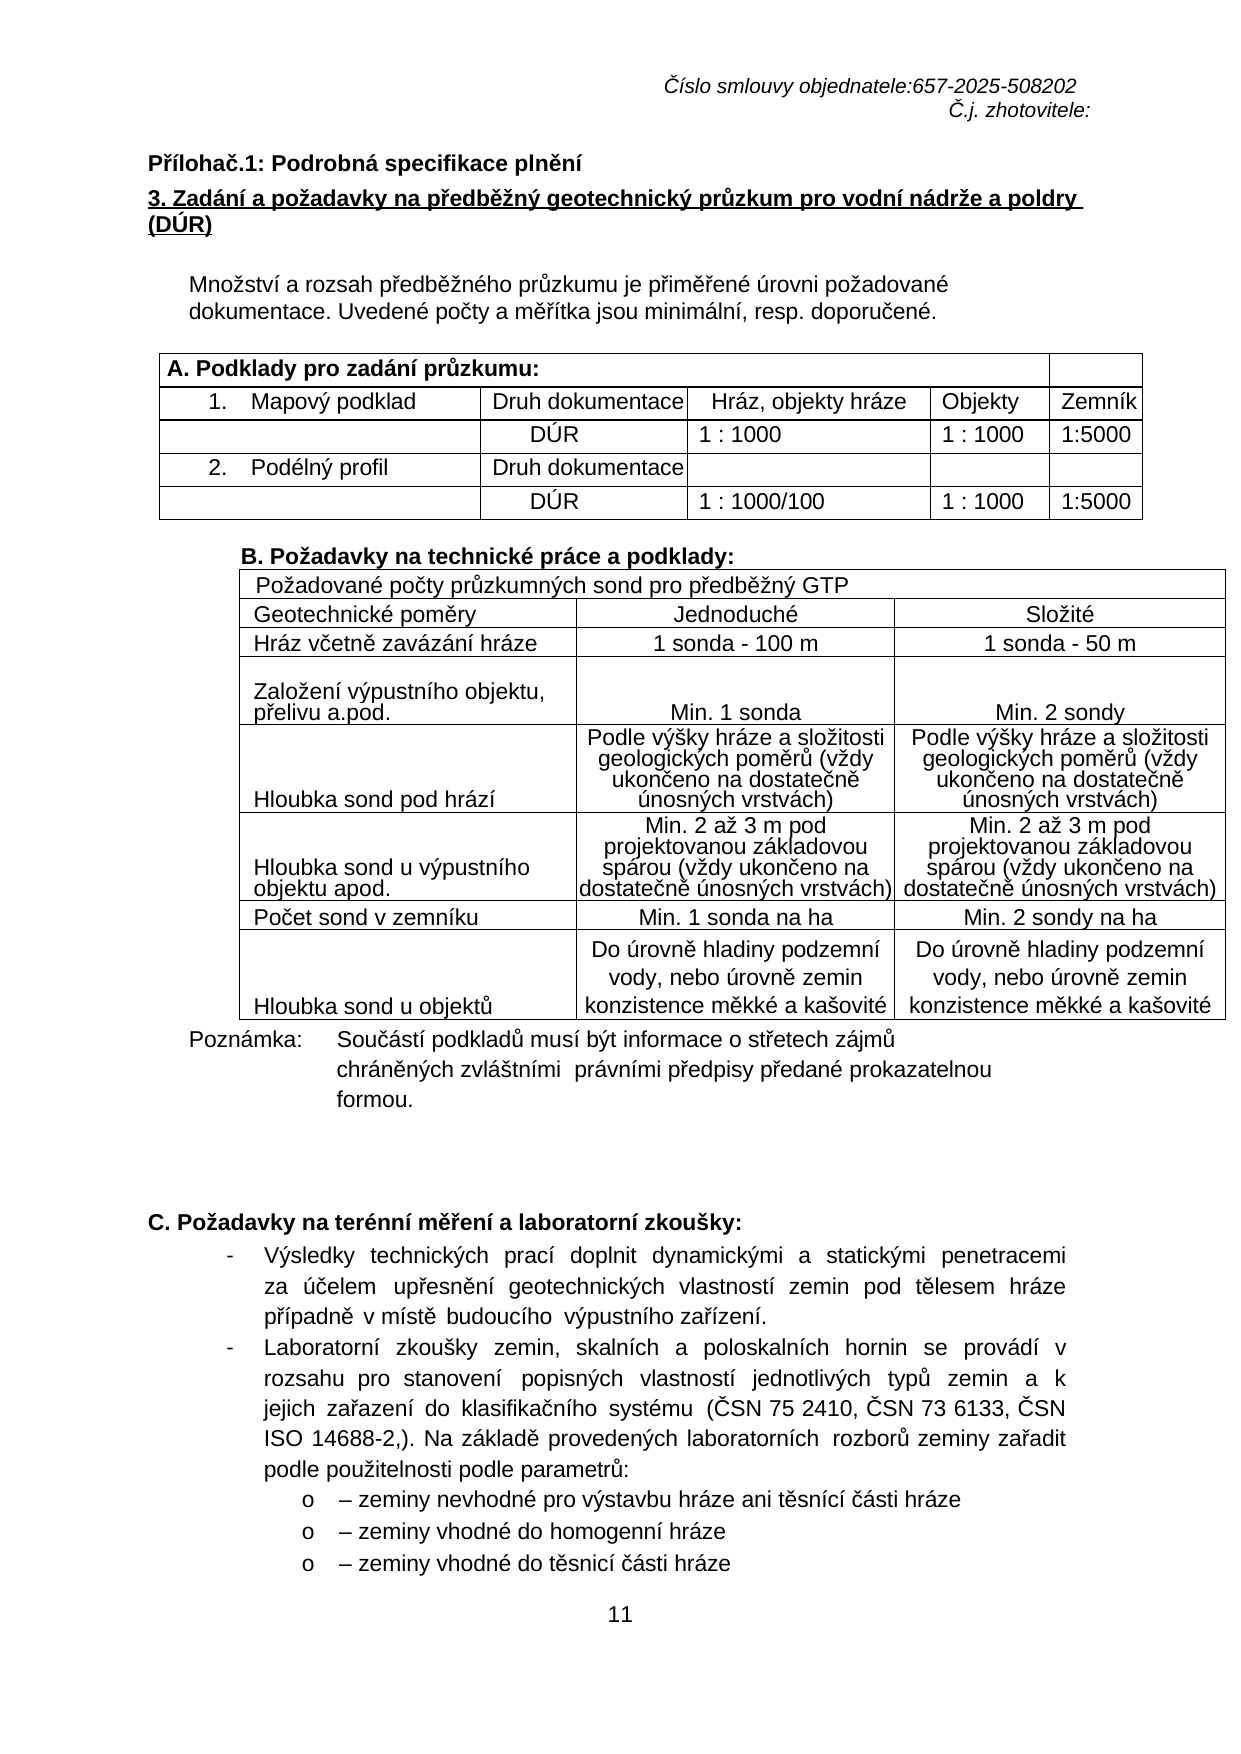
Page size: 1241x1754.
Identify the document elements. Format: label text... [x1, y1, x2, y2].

table_cell 1:5000 [1050, 421, 1142, 453]
table_cell Hráz, objekty hráze [688, 388, 930, 419]
table_cell 1:5000 [1050, 487, 1142, 519]
table_header A. Podklady pro zadání průzkumu: [160, 354, 1049, 386]
table_cell Hloubka sond pod hrází [240, 725, 576, 812]
table_cell 1. Mapový podklad [160, 388, 480, 419]
table_cell 1 sonda - 100 m [577, 628, 894, 656]
table_cell DÚR [481, 421, 687, 453]
table_cell Min. 2 sondy na ha [895, 901, 1225, 929]
text Poznámka: Součástí podkladů musí být informace o střetech zájmů chráněných zvláštními právními předpisy předané prokazatelnou formou. [189, 1026, 995, 1112]
list – zeminy vhodné do těsnicí části hráze [301, 1549, 1093, 1578]
table_cell Objekty [931, 388, 1049, 419]
table_cell Podle výšky hráze a složitosti geologických poměrů (vždy ukončeno na dostatečně únosných vrstvách) [895, 725, 1225, 812]
table_cell Hráz včetně zavázání hráze [240, 628, 576, 656]
table_cell Min. 2 až 3 m pod projektovanou základovou spárou (vždy ukončeno na dostatečně únosných vrstvách) [577, 813, 894, 900]
table_cell 1 : 1000 [688, 421, 930, 453]
text 3. Zadání a požadavky na předběžný geotechnický průzkum pro vodní nádrže a poldry (DÚR) [148, 184, 1093, 237]
table_cell 1 : 1000 [931, 487, 1049, 519]
text Množství a rozsah předběžného průzkumu je přiměřené úrovni požadované dokumentace. Uvedené počty a měřítka jsou minimální, resp. doporučené. [189, 271, 1093, 324]
table_cell Složité [895, 599, 1225, 627]
table_cell Min. 2 sondy [895, 657, 1225, 724]
table_cell Min. 1 sonda [577, 657, 894, 724]
table_cell 1 sonda - 50 m [895, 628, 1225, 656]
table_cell Hloubka sond u objektů [240, 930, 576, 1019]
list – zeminy nevhodné pro výstavbu hráze ani těsnící části hráze [301, 1486, 1093, 1514]
table_cell Do úrovně hladiny podzemní vody, nebo úrovně zemin konzistence měkké a kašovité [895, 930, 1225, 1019]
table_cell [160, 487, 480, 519]
table_cell 1 : 1000 [931, 421, 1049, 453]
table_header Požadované počty průzkumných sond pro předběžný GTP [240, 570, 1225, 598]
table_cell Zemníky [1050, 388, 1142, 419]
table_cell Do úrovně hladiny podzemní vody, nebo úrovně zemin konzistence měkké a kašovité [577, 930, 894, 1019]
list Výsledky technických prací doplnit dynamickými a statickými penetracemi za účelem upřesnění geotechnických vlastností zemin pod tělesem hráze případně v místě budoucího výpustního zařízení. [226, 1241, 1066, 1329]
table_cell Min. 1 sonda na ha [577, 901, 894, 929]
table_cell [1050, 454, 1142, 486]
list – zeminy vhodné do homogenní hráze [301, 1518, 1093, 1546]
table_cell Počet sond v zemníku [240, 901, 576, 929]
table_header [1050, 354, 1142, 386]
table_cell Geotechnické poměry [240, 599, 576, 627]
table_cell [931, 454, 1049, 486]
table_cell Jednoduché [577, 599, 894, 627]
table_cell Hloubka sond u výpustního objektu apod. [240, 813, 576, 900]
text Přílohač.1: Podrobná specifikace plnění [148, 150, 1093, 177]
table_cell Min. 2 až 3 m pod projektovanou základovou spárou (vždy ukončeno na dostatečně únosných vrstvách) [895, 813, 1225, 900]
table_cell [160, 421, 480, 453]
table_cell Druh dokumentace [481, 454, 687, 486]
text C. Požadavky na terénní měření a laboratorní zkoušky: [148, 1205, 1093, 1237]
table_cell Založení výpustního objektu, přelivu a.pod. [240, 657, 576, 724]
table_cell 2. Podélný profil [160, 454, 480, 486]
text B. Požadavky na technické práce a podklady: [221, 548, 1093, 568]
table_cell 1 : 1000/100 [688, 487, 930, 519]
list Laboratorní zkoušky zemin, skalních a poloskalních hornin se provádí v rozsahu pro stanovení popisných vlastností jednotlivých typů zemin a k jejich zařazení do klasifikačního systému (ČSN 75 2410, ČSN 73 6133, ČSN ISO 14688-2,). Na základě provedených laboratorních rozborů zeminy zařadit podle použitelnosti podle parametrů: [226, 1333, 1066, 1482]
table_cell Druh dokumentace [481, 388, 687, 419]
table_cell DÚR [481, 487, 687, 519]
table_cell Podle výšky hráze a složitosti geologických poměrů (vždy ukončeno na dostatečně únosných vrstvách) [577, 725, 894, 812]
table_cell [688, 454, 930, 486]
